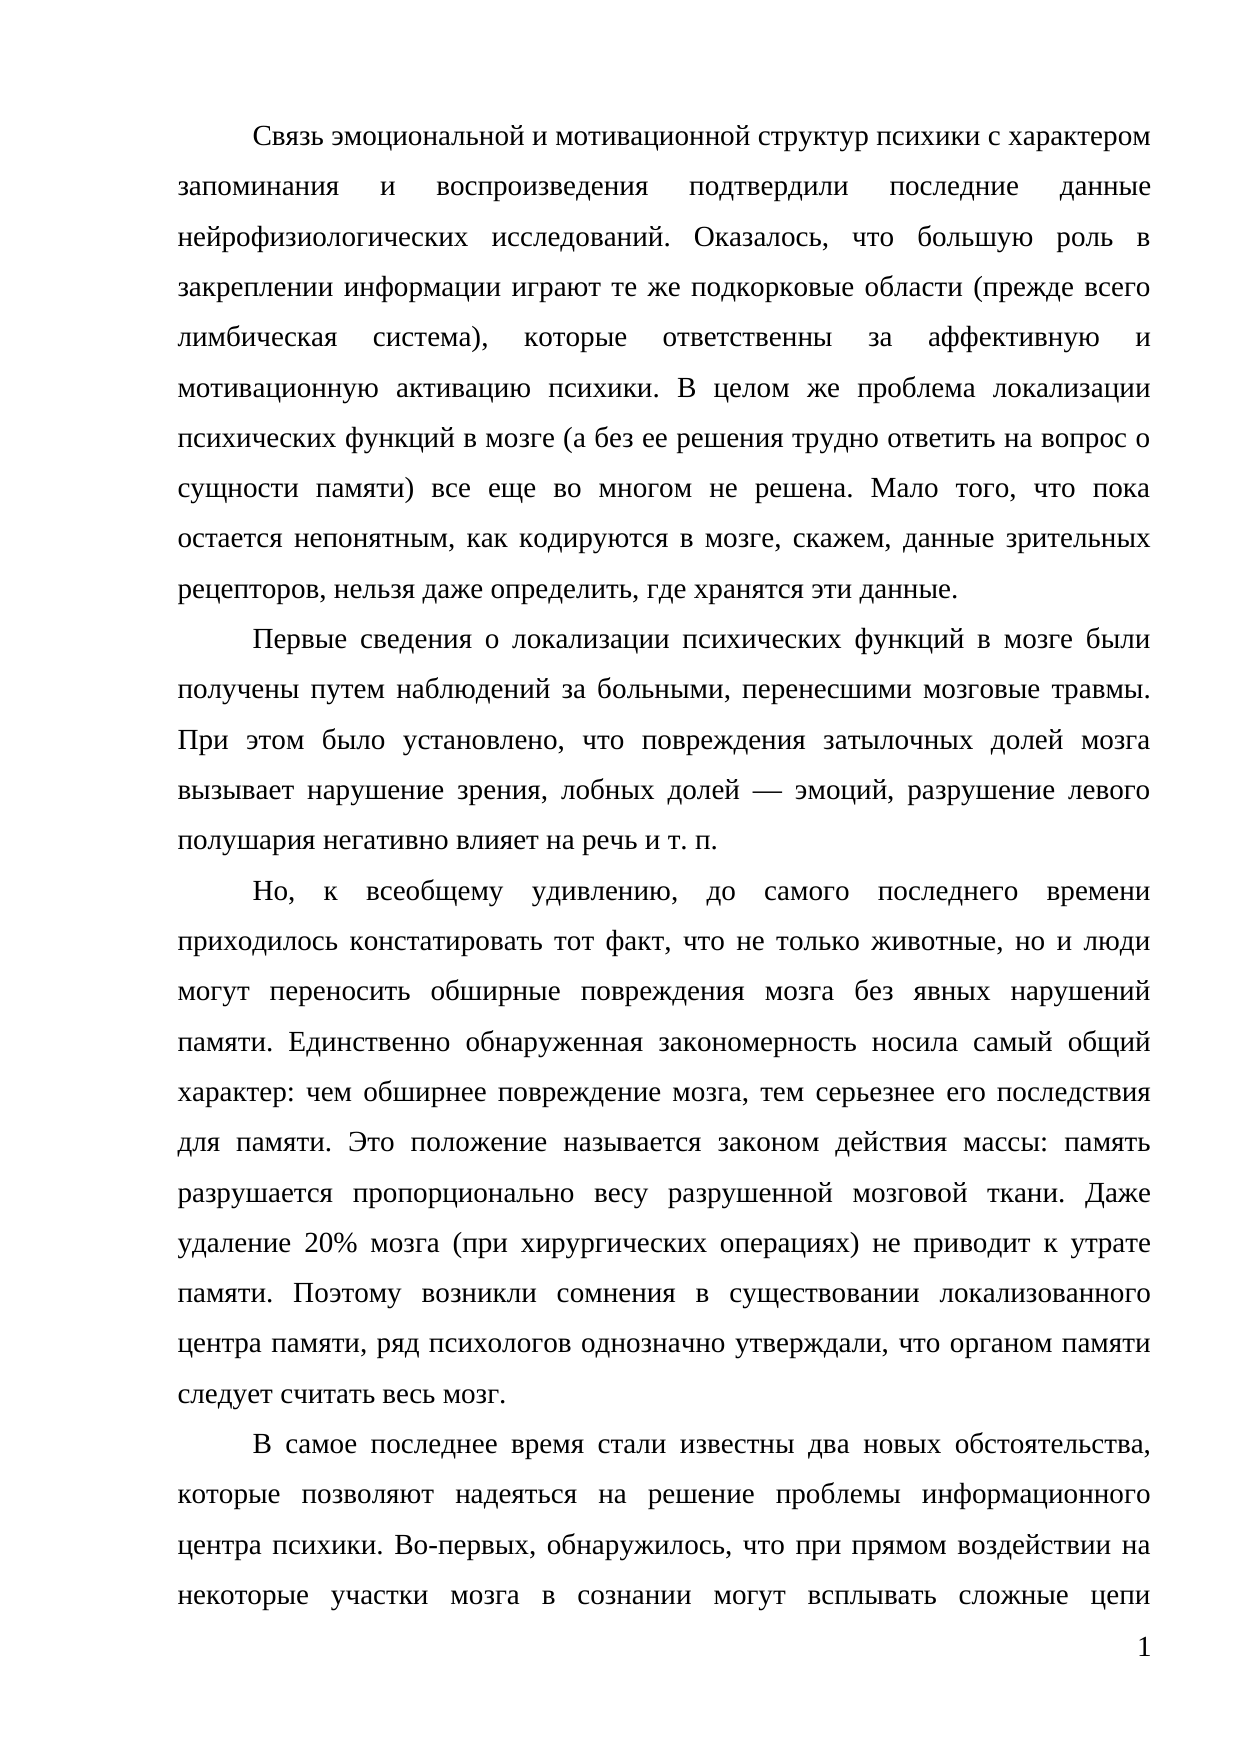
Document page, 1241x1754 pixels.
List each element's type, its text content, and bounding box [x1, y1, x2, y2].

text Но, к всеобщему удивлению, до самого последнего времени приходилось констатировать тот факт, что не только животные, но и люди могут переносить обширные повреждения мозга без явных нарушений памяти. Единственно обнаруженная закономерность носила самый общий характер: чем обширнее повреждение мозга, тем серьезнее его последствия для памяти. Это положение называется законом действия массы: память разрушается пропорционально весу разрушенной мозговой ткани. Даже удаление 20% мозга (при хирургических операциях) не приводит к утрате памяти. Поэтому возникли сомнения в существовании локализованного центра памяти, ряд психологов однозначно утверждали, что органом памяти следует считать весь мозг. [177, 873, 1152, 1409]
text Связь эмоциональной и мотивационной структур психики с характером запоминания и воспроизведения подтвердили последние данные нейрофизиологических исследований. Оказалось, что большую роль в закреплении информации играют те же подкорковые области (прежде всего лимбическая система), которые ответственны за аффективную и мотивационную активацию психики. В целом же проблема локализации психических функций в мозге (а без ее решения трудно ответить на вопрос о сущности памяти) все еще во многом не решена. Мало того, что пока остается непонятным, как кодируются в мозге, скажем, данные зрительных рецепторов, нельзя даже определить, где хранятся эти данные. [177, 118, 1152, 604]
text Первые сведения о локализации психических функций в мозге были получены путем наблюдений за больными, перенесшими мозговые травмы. При этом было установлено, что повреждения затылочных долей мозга вызывает нарушение зрения, лобных долей — эмоций, разрушение левого полушария негативно влияет на речь и т. п. [177, 621, 1152, 856]
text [177, 1426, 1152, 1611]
